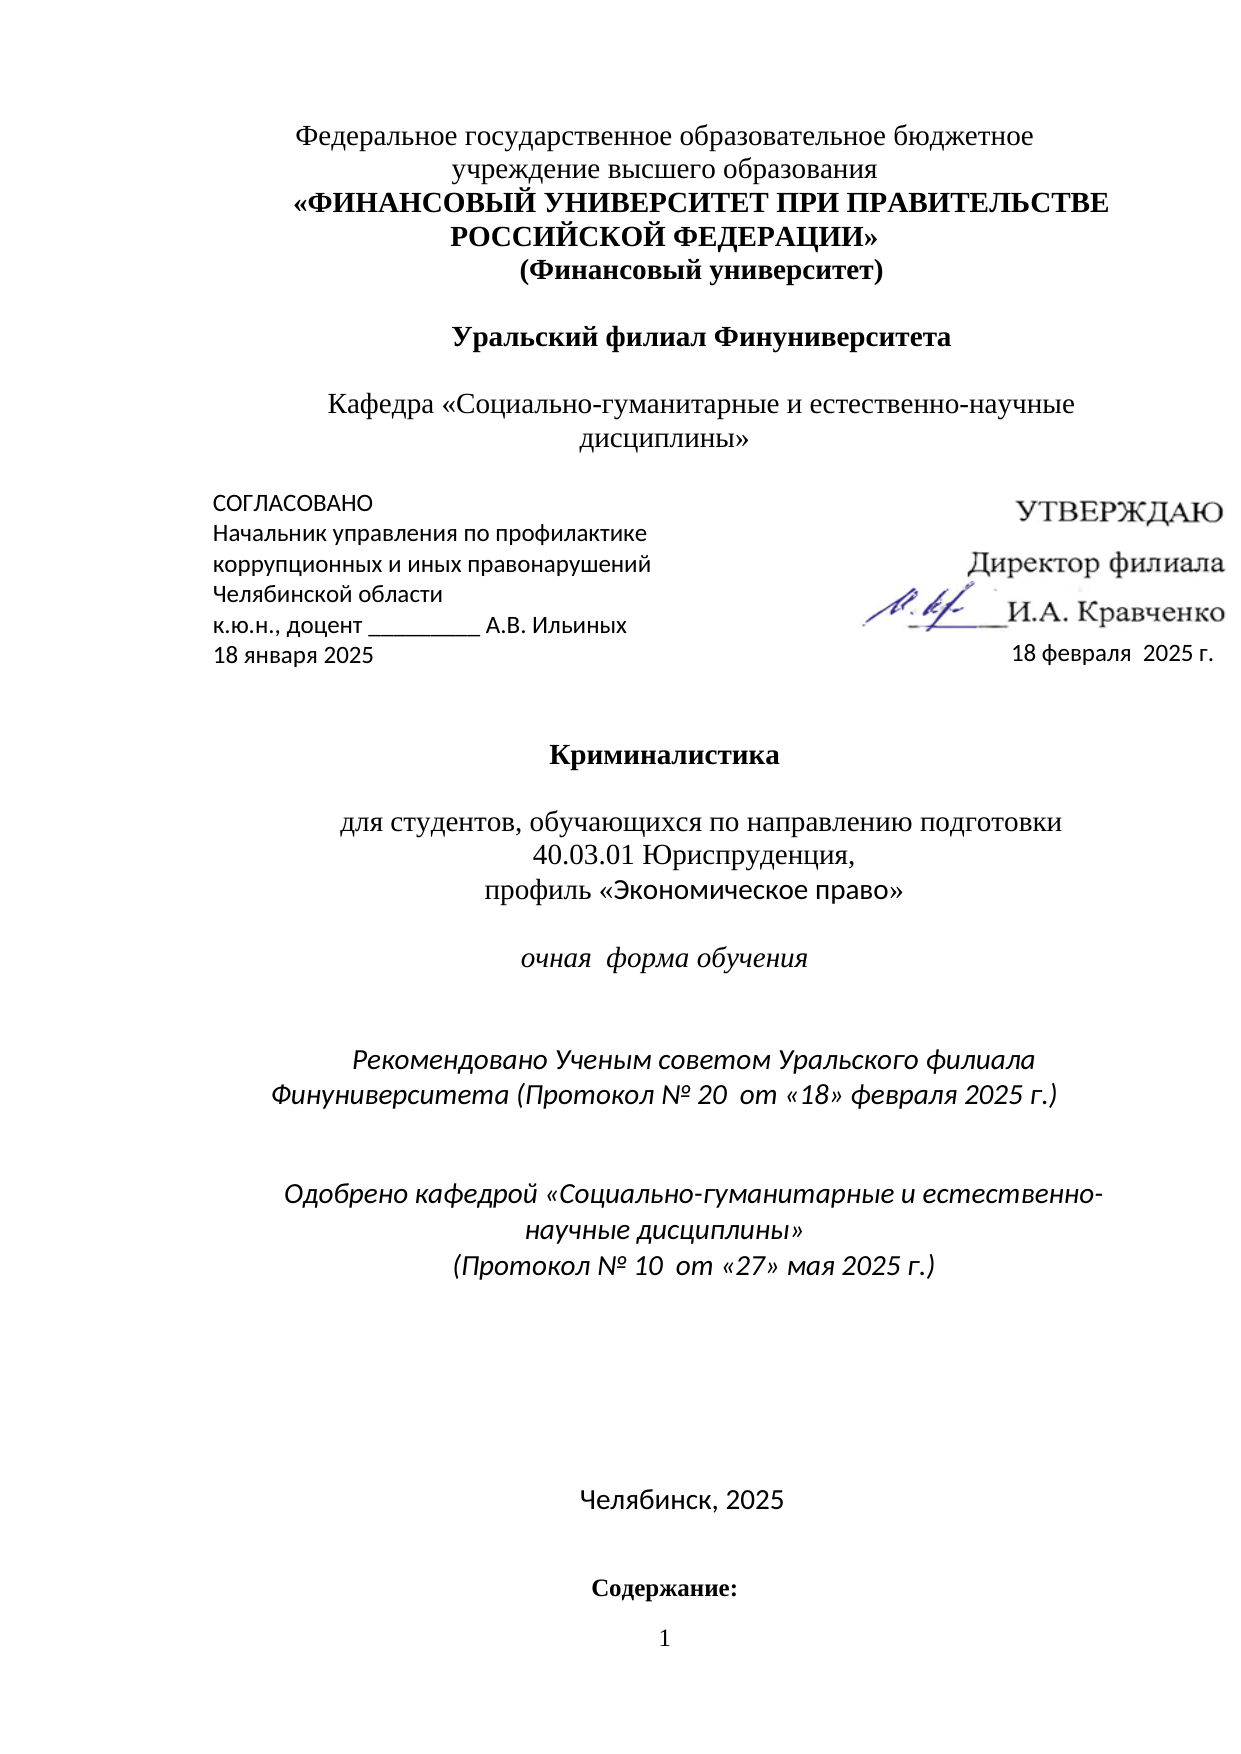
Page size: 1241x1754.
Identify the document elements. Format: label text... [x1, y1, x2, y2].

text 40.03.01 Юриспруденция, [177, 837, 1152, 871]
table_header СОГЛАСОВАНО Начальник управления по профилактике коррупционных и иных правонарушений Челябинской области к.ю.н., доцент _________ А.В. Ильиных 18 января 2025 [166, 487, 768, 703]
text Содержание: [177, 1573, 1152, 1601]
text Криминалистика [177, 737, 1152, 770]
picture [853, 487, 1241, 638]
text Рекомендовано Ученым советом Уральского филиала Финуниверситета (Протокол № 20 от «18» февраля 2025 г.) [177, 1041, 1152, 1112]
text очная форма обучения [177, 940, 1152, 974]
text (Финансовый университет) [177, 252, 1152, 286]
text «ФИНАНСОВЫЙ УНИВЕРСИТЕТ ПРИ ПРАВИТЕЛЬСТВЕ РОССИЙСКОЙ ФЕДЕРАЦИИ» [177, 185, 1152, 252]
text Челябинск, 2025 [177, 1481, 1152, 1517]
table_header 18 февраля 2025 г. [768, 487, 1226, 703]
text профиль «Экономическое право» [177, 871, 1152, 907]
text Уральский филиал Финуниверситета [177, 319, 1152, 353]
text Федеральное государственное образовательное бюджетное [177, 118, 1152, 152]
text учреждение высшего образования [177, 152, 1152, 185]
text (Протокол № 10 от «27» мая 2025 г.) [177, 1247, 1152, 1282]
text Одобрено кафедрой «Социально-гуманитарные и естественно-научные дисциплины» [177, 1176, 1152, 1247]
text Кафедра «Социально-гуманитарные и естественно-научные дисциплины» [177, 386, 1152, 453]
text для студентов, обучающихся по направлению подготовки [177, 804, 1152, 837]
